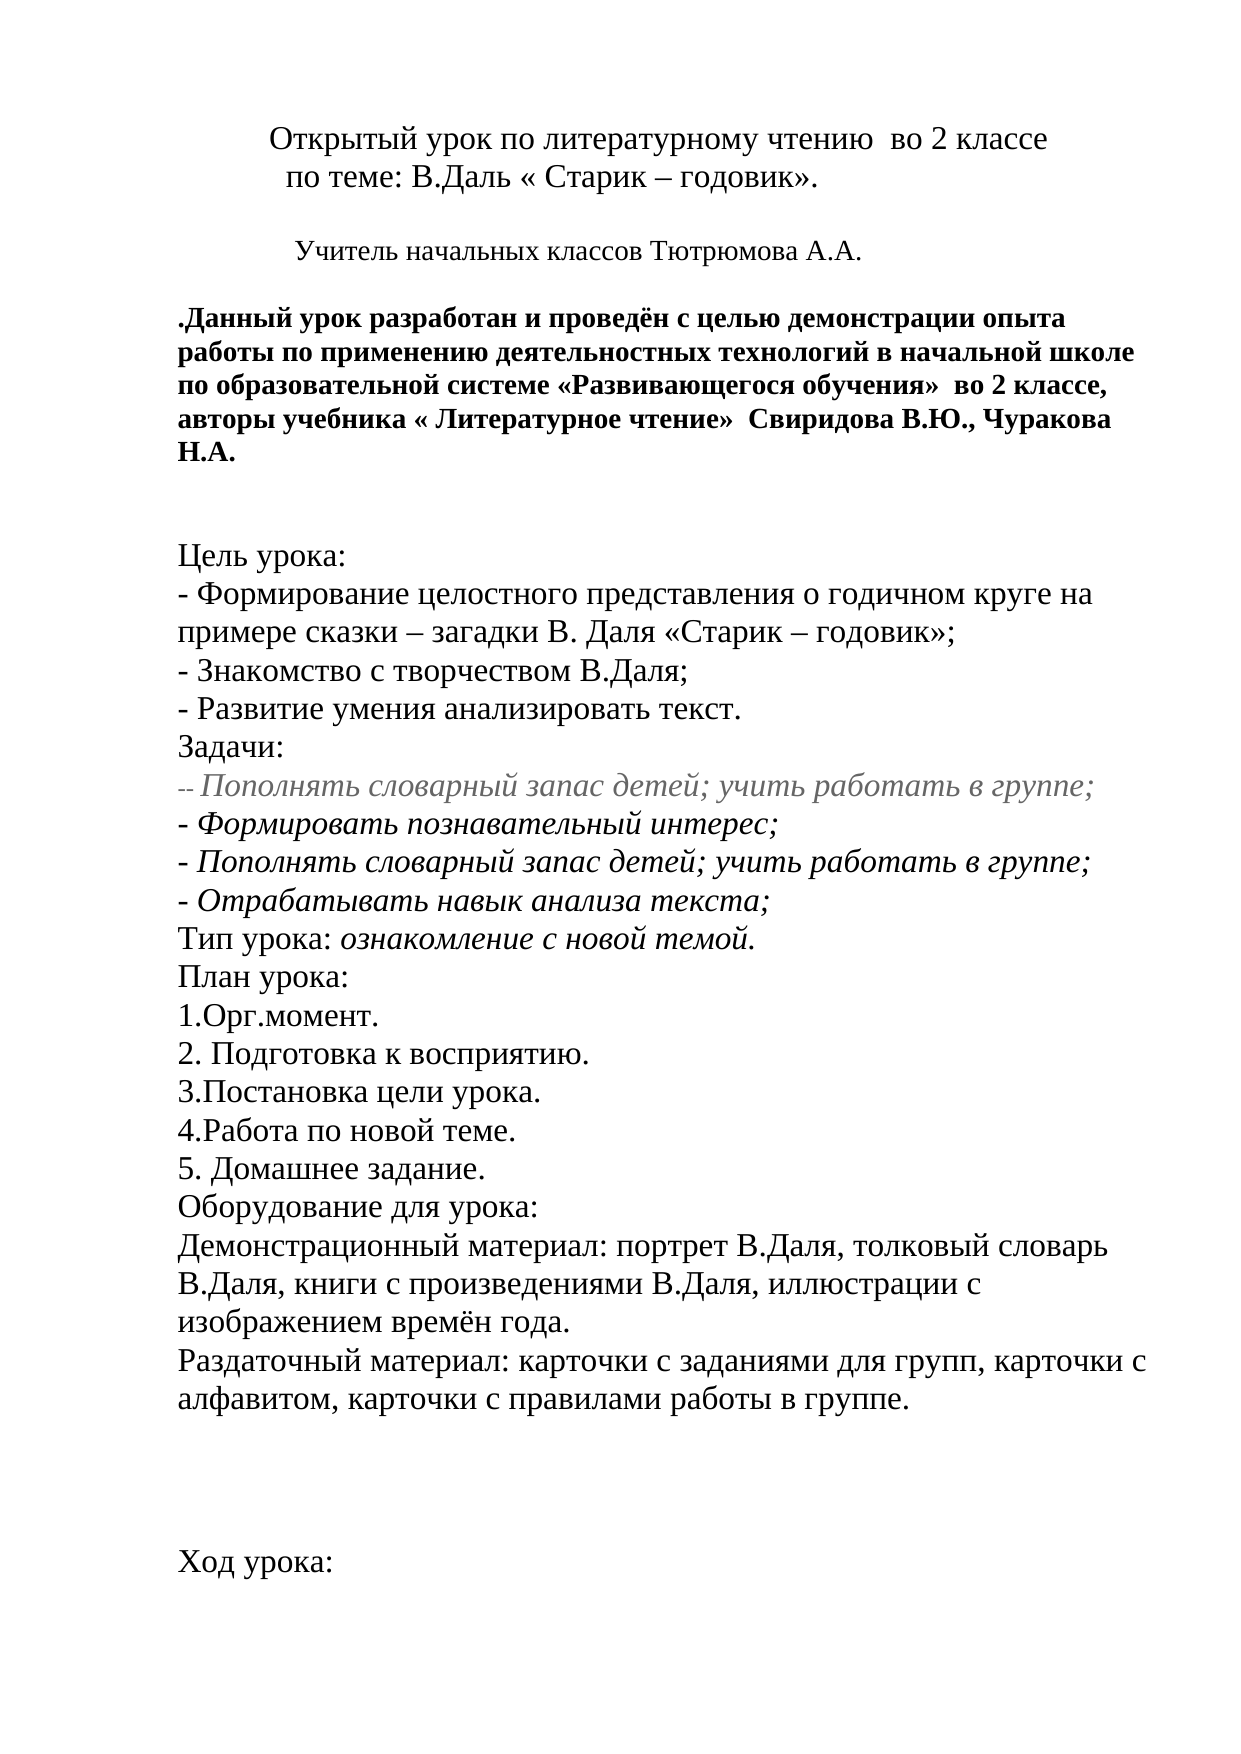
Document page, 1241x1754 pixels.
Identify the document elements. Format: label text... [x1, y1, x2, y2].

text Открытый урок по литературному чтению во 2 классе [177, 118, 1152, 156]
text Оборудование для урока: [177, 1187, 1152, 1225]
text - Формирование целостного представления о годичном круге на примере сказки – загадки В. Даля «Старик – годовик»; [177, 573, 1152, 650]
text - Пополнять словарный запас детей; учить работать в группе; [177, 842, 1152, 880]
text - Отрабатывать навык анализа текста; [177, 880, 1152, 918]
text 5. Домашнее задание. [177, 1148, 1152, 1187]
text План урока: [177, 957, 1152, 995]
text Тип урока: ознакомление с новой темой. [177, 918, 1152, 957]
text - Развитие умения анализировать текст. [177, 688, 1152, 727]
text 4.Работа по новой теме. [177, 1110, 1152, 1148]
text - Знакомство с творчеством В.Даля; [177, 650, 1152, 688]
text Задачи: [177, 727, 1152, 765]
text Цель урока: [177, 535, 1152, 573]
text Раздаточный материал: карточки с заданиями для групп, карточки с алфавитом, карточки с правилами работы в группе. [177, 1340, 1152, 1417]
text Учитель начальных классов Тютрюмова А.А. [177, 233, 1152, 267]
text Ход урока: [177, 1512, 1152, 1579]
text по теме: В.Даль « Старик – годовик». [177, 156, 1152, 195]
text 2. Подготовка к восприятию. 3.Постановка цели урока. [177, 1033, 1152, 1110]
text 1.Орг.момент. [177, 995, 1152, 1033]
text Демонстрационный материал: портрет В.Даля, толковый словарь В.Даля, книги с произведениями В.Даля, иллюстрации с изображением времён года. [177, 1225, 1152, 1340]
text .Данный урок разработан и проведён с целью демонстрации опыта работы по применению деятельностных технологий в начальной школе по образовательной системе «Развивающегося обучения» во 2 классе, авторы учебника « Литературное чтение» Свиридова В.Ю., Чуракова Н.А. [177, 300, 1152, 468]
text -- Пополнять словарный запас детей; учить работать в группе; [177, 765, 1152, 803]
text - Формировать познавательный интерес; [177, 803, 1152, 842]
